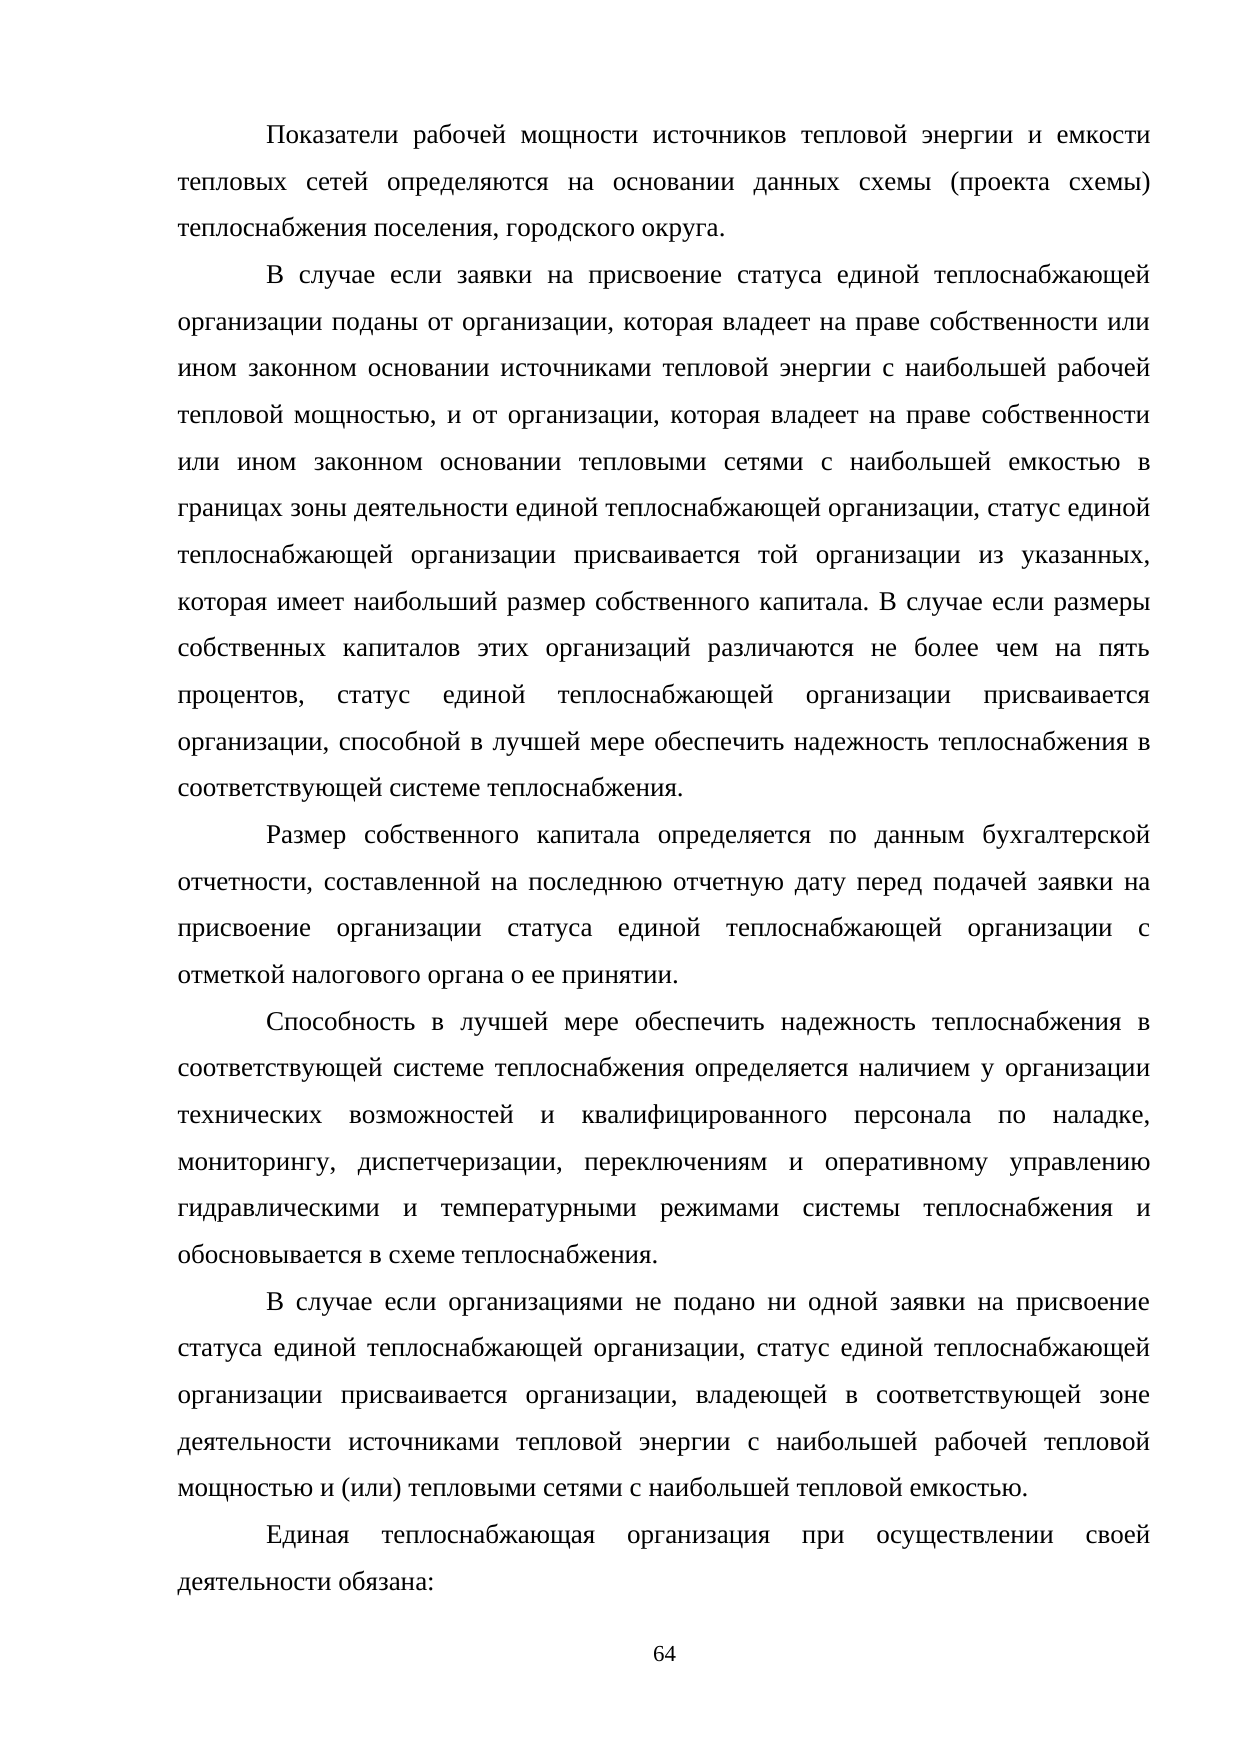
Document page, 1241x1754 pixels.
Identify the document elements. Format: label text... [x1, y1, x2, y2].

text Показатели рабочей мощности источников тепловой энергии и емкости тепловых сетей определяются на основании данных схемы (проекта схемы) теплоснабжения поселения, городского округа. [177, 118, 1152, 243]
text В случае если заявки на присвоение статуса единой теплоснабжающей организации поданы от организации, которая владеет на праве собственности или ином законном основании источниками тепловой энергии с наибольшей рабочей тепловой мощностью, и от организации, которая владеет на праве собственности или ином законном основании тепловыми сетями с наибольшей емкостью в границах зоны деятельности единой теплоснабжающей организации, статус единой теплоснабжающей организации присваивается той организации из указанных, которая имеет наибольший размер собственного капитала. В случае если размеры собственных капиталов этих организаций различаются не более чем на пять процентов, статус единой теплоснабжающей организации присваивается организации, способной в лучшей мере обеспечить надежность теплоснабжения в соответствующей системе теплоснабжения. [177, 258, 1152, 803]
text Способность в лучшей мере обеспечить надежность теплоснабжения в соответствующей системе теплоснабжения определяется наличием у организации технических возможностей и квалифицированного персонала по наладке, мониторингу, диспетчеризации, переключениям и оперативному управлению гидравлическими и температурными режимами системы теплоснабжения и обосновывается в схеме теплоснабжения. [177, 1005, 1152, 1269]
text В случае если организациями не подано ни одной заявки на присвоение статуса единой теплоснабжающей организации, статус единой теплоснабжающей организации присваивается организации, владеющей в соответствующей зоне деятельности источниками тепловой энергии с наибольшей рабочей тепловой мощностью и (или) тепловыми сетями с наибольшей тепловой емкостью. [177, 1285, 1152, 1503]
text Единая теплоснабжающая организация при осуществлении своей деятельности обязана: [177, 1518, 1152, 1596]
text Размер собственного капитала определяется по данным бухгалтерской отчетности, составленной на последнюю отчетную дату перед подачей заявки на присвоение организации статуса единой теплоснабжающей организации с отметкой налогового органа о ее принятии. [177, 818, 1152, 989]
